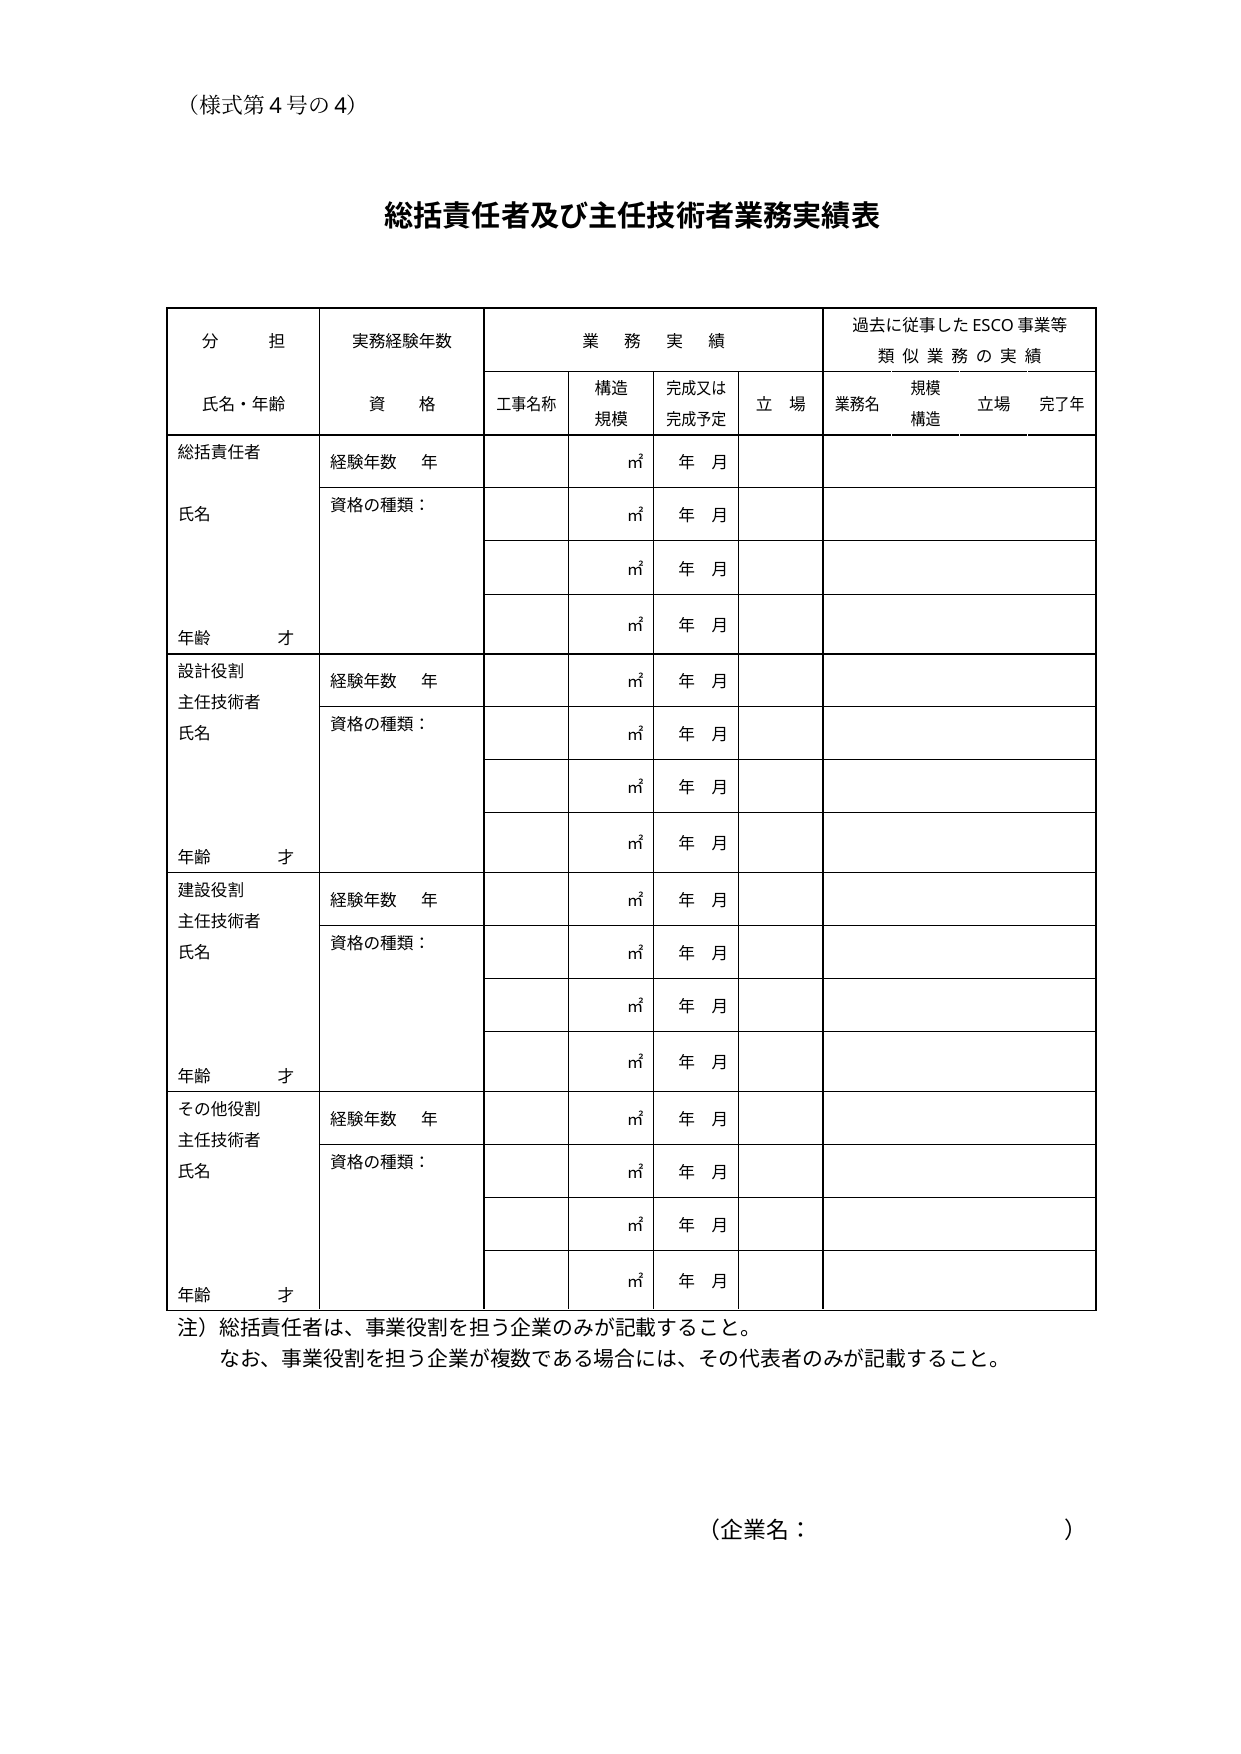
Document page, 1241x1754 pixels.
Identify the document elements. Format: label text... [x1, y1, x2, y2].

table_cell [824, 873, 1095, 925]
table_cell 年 月 [654, 1198, 738, 1250]
table_cell 立 場 [739, 372, 822, 434]
table_cell [824, 707, 1095, 759]
table_cell [485, 655, 568, 706]
table_cell [739, 541, 822, 593]
table_cell 年 月 [654, 595, 738, 653]
table_cell [824, 979, 1095, 1031]
table_cell [739, 436, 822, 487]
table_cell [824, 595, 1095, 653]
table_cell その他役割 主任技術者 氏名 年齢 才 [168, 1092, 319, 1309]
table_cell [485, 873, 568, 925]
table_cell 年 月 [654, 813, 738, 872]
table_cell ㎡ [569, 926, 653, 978]
table_cell 業務名 [824, 372, 891, 434]
table_cell 年 月 [654, 926, 738, 978]
table_cell [824, 1032, 1095, 1091]
table_cell 構造 規模 [569, 372, 653, 434]
table_cell ㎡ [569, 1032, 653, 1091]
table_cell [824, 488, 1095, 540]
table_cell [739, 760, 822, 812]
table_cell 年 月 [654, 873, 738, 925]
table_cell [824, 541, 1095, 593]
table_cell [739, 873, 822, 925]
table_cell [485, 1198, 568, 1250]
table_cell 立場 [960, 372, 1027, 434]
table_cell ㎡ [569, 1092, 653, 1144]
table_cell [824, 1092, 1095, 1144]
table_cell [739, 1145, 822, 1197]
table_cell [739, 488, 822, 540]
table_cell [485, 760, 568, 812]
table_cell [485, 1145, 568, 1197]
table_cell [485, 979, 568, 1031]
table_cell [824, 655, 1095, 706]
table_cell [485, 436, 568, 487]
table_cell ㎡ [569, 760, 653, 812]
table_header 過去に従事したESCO事業等 類似業務の実績 [824, 309, 1095, 371]
table_cell 建設役割 主任技術者 氏名 年齢 才 [168, 873, 319, 1091]
table_cell ㎡ [569, 541, 653, 593]
table_cell 経験年数 年 [320, 655, 483, 706]
table_cell 年 月 [654, 1251, 738, 1309]
table_cell 年 月 [654, 1145, 738, 1197]
table_cell ㎡ [569, 436, 653, 487]
table_cell 年 月 [654, 655, 738, 706]
table_cell [739, 979, 822, 1031]
table_header 業務実績 [485, 309, 822, 371]
table_cell [485, 541, 568, 593]
table_cell ㎡ [569, 1251, 653, 1309]
table_cell 氏名・年齢 [168, 372, 319, 434]
table_cell 年 月 [654, 1092, 738, 1144]
table_cell [485, 1032, 568, 1091]
table_header 分 担 [168, 309, 319, 371]
table_cell ㎡ [569, 813, 653, 872]
table_cell ㎡ [569, 1145, 653, 1197]
table_cell 資格の種類： [320, 1145, 483, 1309]
table_cell 資格 [320, 372, 483, 434]
table_cell 経験年数 年 [320, 1092, 483, 1144]
table_cell 年 月 [654, 707, 738, 759]
table_cell 工事名称 [485, 372, 568, 434]
table_cell [739, 1198, 822, 1250]
table_cell [485, 1251, 568, 1309]
table_header 実務経験年数 [320, 309, 483, 371]
table_cell [739, 926, 822, 978]
table_cell ㎡ [569, 873, 653, 925]
text （企業名： ） [177, 1497, 1087, 1559]
table_cell [824, 813, 1095, 872]
table_cell ㎡ [569, 488, 653, 540]
table_cell 年 月 [654, 979, 738, 1031]
table_cell ㎡ [569, 707, 653, 759]
table_cell [739, 707, 822, 759]
table_cell 年 月 [654, 541, 738, 593]
table_cell [485, 926, 568, 978]
text 総括責任者及び主任技術者業務実績表 [177, 183, 1087, 245]
table_cell 経験年数 年 [320, 436, 483, 487]
table_cell [824, 1198, 1095, 1250]
table_cell 年 月 [654, 760, 738, 812]
table_cell ㎡ [569, 979, 653, 1031]
table_cell [824, 1251, 1095, 1309]
table_cell 規模 構造 [892, 372, 959, 434]
table_cell 年 月 [654, 488, 738, 540]
table_cell ㎡ [569, 1198, 653, 1250]
table_cell [485, 813, 568, 872]
text なお、事業役割を担う企業が複数である場合には、その代表者のみが記載すること。 [177, 1342, 1087, 1373]
table_cell [824, 1145, 1095, 1197]
table_cell ㎡ [569, 655, 653, 706]
table_cell 完了年 [1028, 372, 1095, 434]
table_cell [485, 1092, 568, 1144]
table_cell 資格の種類： [320, 707, 483, 872]
table_cell [485, 707, 568, 759]
table_cell [739, 1251, 822, 1309]
table_cell [739, 1032, 822, 1091]
table_cell 資格の種類： [320, 926, 483, 1091]
table_cell 年 月 [654, 436, 738, 487]
table_cell [739, 1092, 822, 1144]
table_cell [824, 760, 1095, 812]
table_cell [739, 813, 822, 872]
table_cell [485, 488, 568, 540]
table_cell 設計役割 主任技術者 氏名 年齢 才 [168, 655, 319, 872]
table_cell ㎡ [569, 595, 653, 653]
table_cell [824, 926, 1095, 978]
table_cell [485, 595, 568, 653]
table_cell 完成又は 完成予定 [654, 372, 738, 434]
table_cell [739, 595, 822, 653]
table_cell 年 月 [654, 1032, 738, 1091]
table_cell 経験年数 年 [320, 873, 483, 925]
table_cell [824, 436, 1095, 487]
text 注）総括責任者は、事業役割を担う企業のみが記載すること。 [177, 1311, 1087, 1342]
table_cell [739, 655, 822, 706]
table_cell 総括責任者 氏名 年齢 才 [168, 436, 319, 653]
table_cell 資格の種類： [320, 488, 483, 653]
